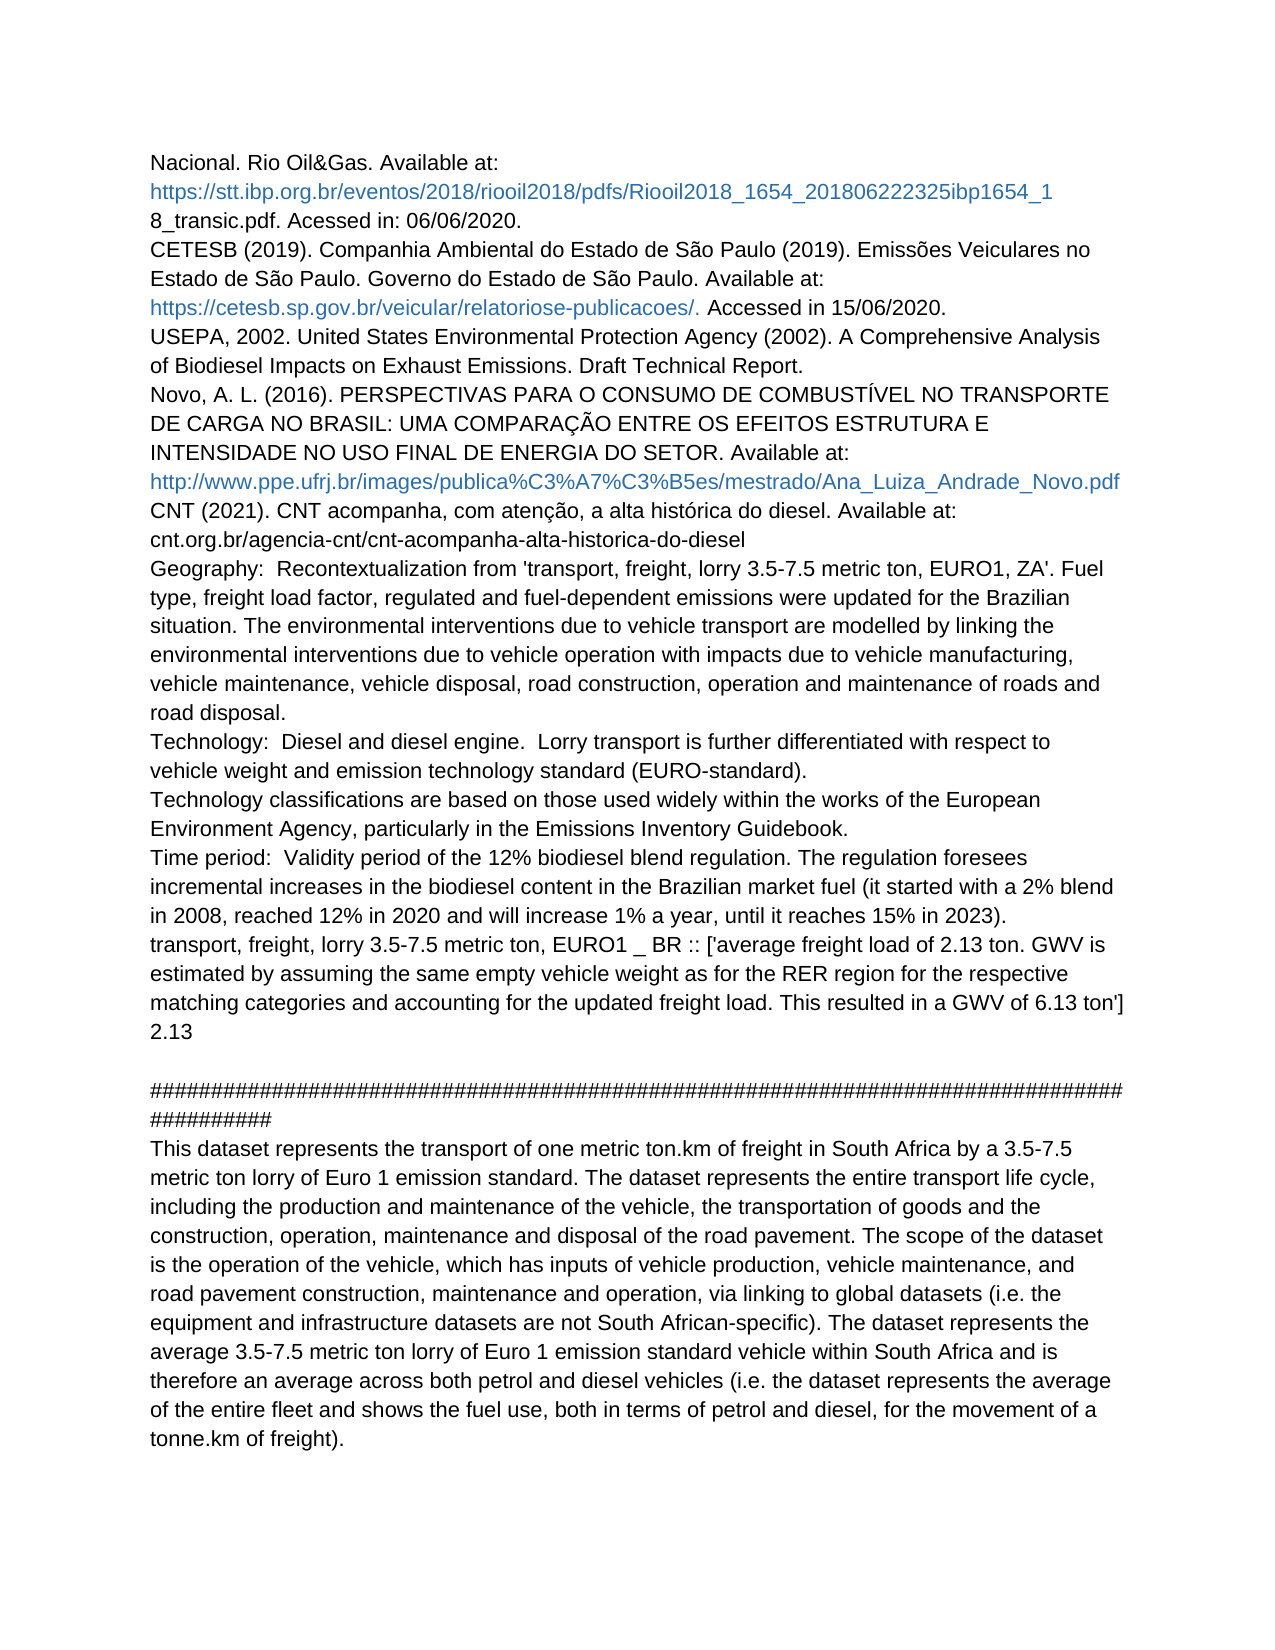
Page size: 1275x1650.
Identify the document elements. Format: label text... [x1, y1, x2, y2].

text USEPA, 2002. United States Environmental Protection Agency (2002). A Comprehensive Analysis of Biodiesel Impacts on Exhaust Emissions. Draft Technical Report. [150, 324, 1125, 378]
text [150, 150, 1125, 233]
text CETESB (2019). Companhia Ambiental do Estado de São Paulo (2019). Emissões Veiculares no Estado de São Paulo. Governo do Estado de São Paulo. Available at: https://cetesb.sp.gov.br/veicular/relatoriose-publicacoes/. Accessed in 15/06/2020. [150, 237, 1125, 320]
text Time period: Validity period of the 12% biodiesel blend regulation. The regulation foresees incremental increases in the biodiesel content in the Brazilian market fuel (it started with a 2% blend in 2008, reached 12% in 2020 and will increase 1% a year, until it reaches 15% in 2023). [150, 845, 1125, 928]
text Geography: Recontextualization from 'transport, freight, lorry 3.5-7.5 metric ton, EURO1, ZA'. Fuel type, freight load factor, regulated and fuel-dependent emissions were updated for the Brazilian situation. The environmental interventions due to vehicle transport are modelled by linking the environmental interventions due to vehicle operation with impacts due to vehicle manufacturing, vehicle maintenance, vehicle disposal, road construction, operation and maintenance of roads and road disposal. [150, 555, 1125, 725]
text CNT (2021). CNT acompanha, com atenção, a alta histórica do diesel. Available at: cnt.org.br/agencia-cnt/cnt-acompanha-alta-historica-do-diesel [150, 497, 1125, 552]
text transport, freight, lorry 3.5-7.5 metric ton, EURO1 _ BR :: ['average freight load of 2.13 ton. GWV is estimated by assuming the same empty vehicle weight as for the RER region for the respective matching categories and accounting for the updated freight load. This resulted in a GWV of 6.13 ton'] 2.13 [150, 932, 1125, 1044]
text Technology: Diesel and diesel engine. Lorry transport is further differentiated with respect to vehicle weight and emission technology standard (EURO-standard). [150, 729, 1125, 783]
text This dataset represents the transport of one metric ton.km of freight in South Africa by a 3.5-7.5 metric ton lorry of Euro 1 emission standard. The dataset represents the entire transport life cycle, including the production and maintenance of the vehicle, the transportation of goods and the construction, operation, maintenance and disposal of the road pavement. The scope of the dataset is the operation of the vehicle, which has inputs of vehicle production, vehicle maintenance, and road pavement construction, maintenance and operation, via linking to global datasets (i.e. the equipment and infrastructure datasets are not South African-specific). The dataset represents the average 3.5-7.5 metric ton lorry of Euro 1 emission standard vehicle within South Africa and is therefore an average across both petrol and diesel vehicles (i.e. the dataset represents the average of the entire fleet and shows the fuel use, both in terms of petrol and diesel, for the movement of a tonne.km of freight). [150, 1136, 1125, 1451]
text Technology classifications are based on those used widely within the works of the European Environment Agency, particularly in the Emissions Inventory Guidebook. [150, 787, 1125, 841]
text ########################################################################################## [150, 1078, 1125, 1132]
text Novo, A. L. (2016). PERSPECTIVAS PARA O CONSUMO DE COMBUSTÍVEL NO TRANSPORTE DE CARGA NO BRASIL: UMA COMPARAÇÃO ENTRE OS EFEITOS ESTRUTURA E INTENSIDADE NO USO FINAL DE ENERGIA DO SETOR. Available at: http://www.ppe.ufrj.br/images/publica%C3%A7%C3%B5es/mestrado/Ana_Luiza_Andrade_Novo.pdf [150, 382, 1125, 494]
